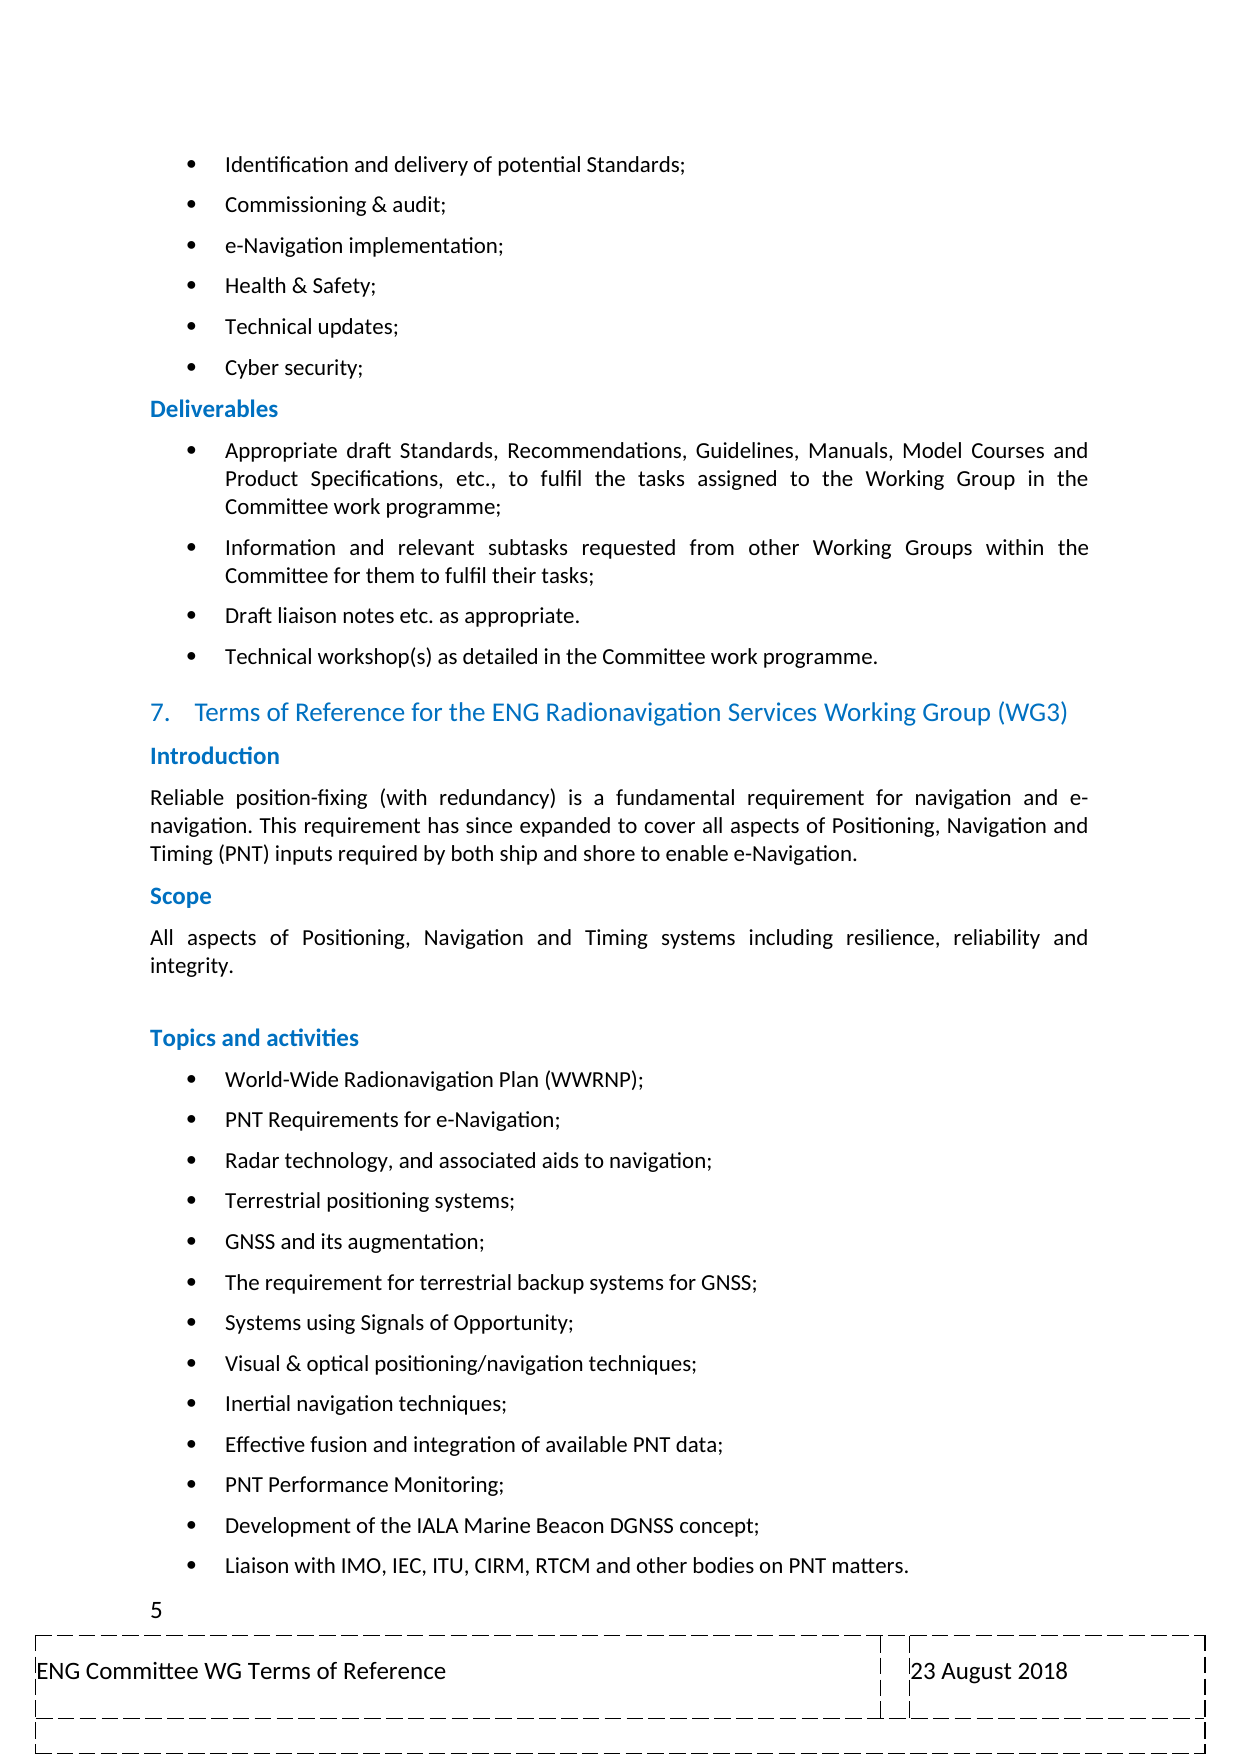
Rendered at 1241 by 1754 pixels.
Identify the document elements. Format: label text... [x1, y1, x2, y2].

list Health & Safety; [187, 272, 1090, 299]
list Development of the IALA Marine Beacon DGNSS concept; [187, 1511, 1090, 1539]
list Visual & optical positioning/navigation techniques; [187, 1349, 1090, 1377]
list Commissioning & audit; [187, 191, 1090, 218]
text All aspects of Positioning, Navigation and Timing systems including resilience, reliability and integrity. [150, 923, 1090, 979]
list Appropriate draft Standards, Recommendations, Guidelines, Manuals, Model Courses and Product Specifications, etc., to fulfil the tasks assigned to the Working Group in the Committee work programme; [187, 436, 1090, 520]
subtitle Topics and activities [150, 991, 1090, 1052]
list Liaison with IMO, IEC, ITU, CIRM, RTCM and other bodies on PNT matters. [187, 1551, 1090, 1579]
list Radar technology, and associated aids to navigation; [187, 1146, 1090, 1174]
list Information and relevant subtasks requested from other Working Groups within the Committee for them to fulfil their tasks; [187, 533, 1090, 589]
list Technical updates; [187, 312, 1090, 340]
list The requirement for terrestrial backup systems for GNSS; [187, 1268, 1090, 1296]
list PNT Requirements for e-Navigation; [187, 1106, 1090, 1133]
list Systems using Signals of Opportunity; [187, 1308, 1090, 1336]
list Effective fusion and integration of available PNT data; [187, 1430, 1090, 1458]
subtitle Deliverables [150, 393, 1090, 424]
text Reliable position-fixing (with redundancy) is a fundamental requirement for navigation and e-navigation. This requirement has since expanded to cover all aspects of Positioning, Navigation and Timing (PNT) inputs required by both ship and shore to enable e-Navigation. [150, 783, 1090, 867]
subtitle Scope [150, 880, 1090, 910]
list Cyber security; [187, 353, 1090, 381]
subtitle Terms of Reference for the ENG Radionavigation Services Working Group (WG3) [150, 695, 1090, 728]
list Draft liaison notes etc. as appropriate. [187, 601, 1090, 629]
list GNSS and its augmentation; [187, 1227, 1090, 1255]
subtitle Introduction [150, 740, 1090, 771]
list Technical workshop(s) as detailed in the Committee work programme. [187, 642, 1090, 670]
list Identification and delivery of potential Standards; [187, 150, 1090, 178]
list Inertial navigation techniques; [187, 1389, 1090, 1417]
list e-Navigation implementation; [187, 231, 1090, 259]
list Terrestrial positioning systems; [187, 1187, 1090, 1214]
list World-Wide Radionavigation Plan (WWRNP); [187, 1065, 1090, 1093]
list PNT Performance Monitoring; [187, 1470, 1090, 1498]
